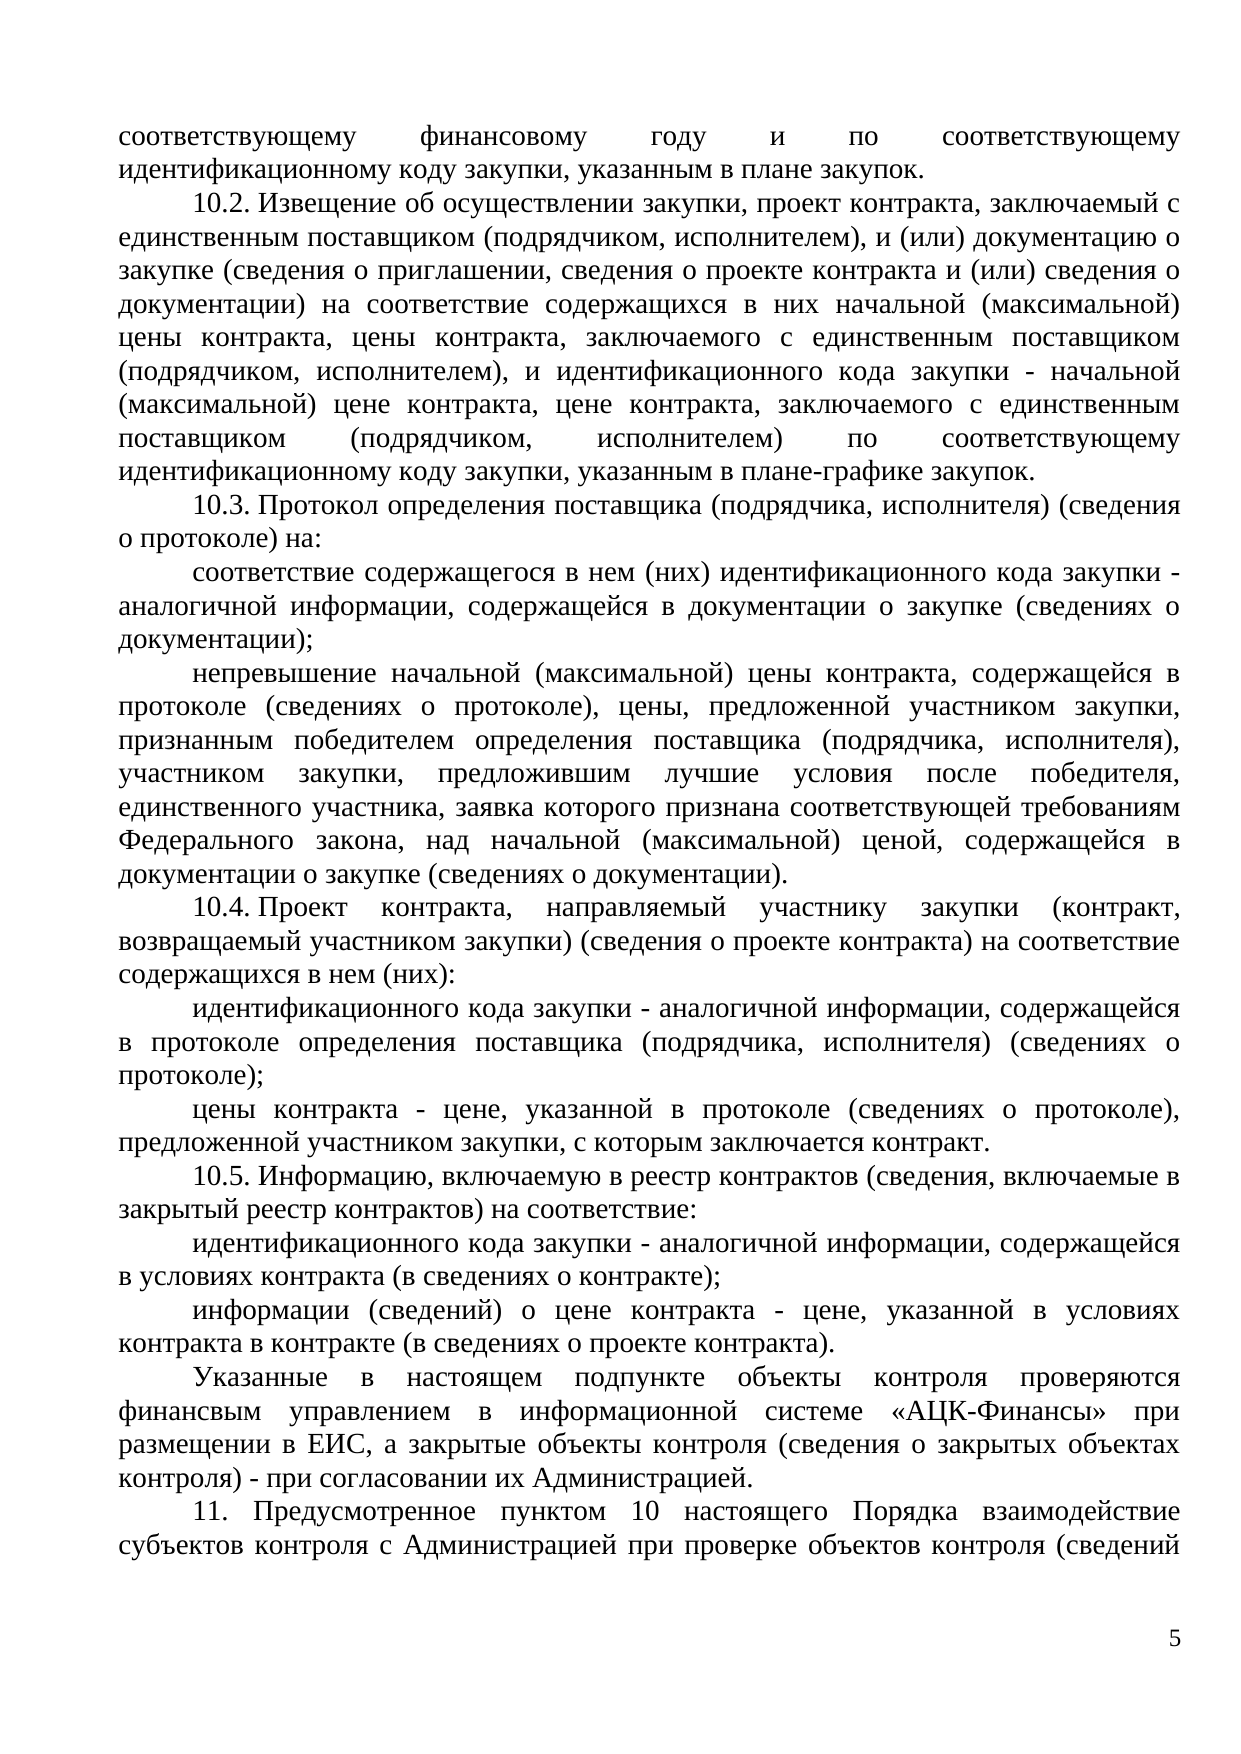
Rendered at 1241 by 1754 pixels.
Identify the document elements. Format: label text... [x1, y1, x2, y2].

text 10.3. Протокол определения поставщика (подрядчика, исполнителя) (сведения о протоколе) на: [118, 487, 1181, 554]
text 10.2. Извещение об осуществлении закупки, проект контракта, заключаемый с единственным поставщиком (подрядчиком, исполнителем), и (или) документацию о закупке (сведения о приглашении, сведения о проекте контракта и (или) сведения о документации) на соответствие содержащихся в них начальной (максимальной) цены контракта, цены контракта, заключаемого с единственным поставщиком (подрядчиком, исполнителем), и идентификационного кода закупки - начальной (максимальной) цене контракта, цене контракта, заключаемого с единственным поставщиком (подрядчиком, исполнителем) по соответствующему идентификационному коду закупки, указанным в плане-графике закупок. [118, 185, 1181, 487]
text 10.4. Проект контракта, направляемый участнику закупки (контракт, возвращаемый участником закупки) (сведения о проекте контракта) на соответствие содержащихся в нем (них): [118, 889, 1181, 990]
text соответствие содержащегося в нем (них) идентификационного кода закупки - аналогичной информации, содержащейся в документации о закупке (сведениях о документации); [118, 554, 1181, 655]
text идентификационного кода закупки - аналогичной информации, содержащейся в условиях контракта (в сведениях о контракте); [118, 1225, 1181, 1292]
text цены контракта - цене, указанной в протоколе (сведениях о протоколе), предложенной участником закупки, с которым заключается контракт. [118, 1091, 1181, 1158]
text идентификационного кода закупки - аналогичной информации, содержащейся в протоколе определения поставщика (подрядчика, исполнителя) (сведениях о протоколе); [118, 990, 1181, 1091]
text информации (сведений) о цене контракта - цене, указанной в условиях контракта в контракте (в сведениях о проекте контракта). [118, 1292, 1181, 1359]
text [118, 118, 1181, 185]
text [118, 1493, 1181, 1560]
text Указанные в настоящем подпункте объекты контроля проверяются финансвым управлением в информационной системе «АЦК-Финансы» при размещении в ЕИС, а закрытые объекты контроля (сведения о закрытых объектах контроля) - при согласовании их Администрацией. [118, 1359, 1181, 1493]
text 10.5. Информацию, включаемую в реестр контрактов (сведения, включаемые в закрытый реестр контрактов) на соответствие: [118, 1158, 1181, 1225]
text непревышение начальной (максимальной) цены контракта, содержащейся в протоколе (сведениях о протоколе), цены, предложенной участником закупки, признанным победителем определения поставщика (подрядчика, исполнителя), участником закупки, предложившим лучшие условия после победителя, единственного участника, заявка которого признана соответствующей требованиям Федерального закона, над начальной (максимальной) ценой, содержащейся в документации о закупке (сведениях о документации). [118, 655, 1181, 889]
